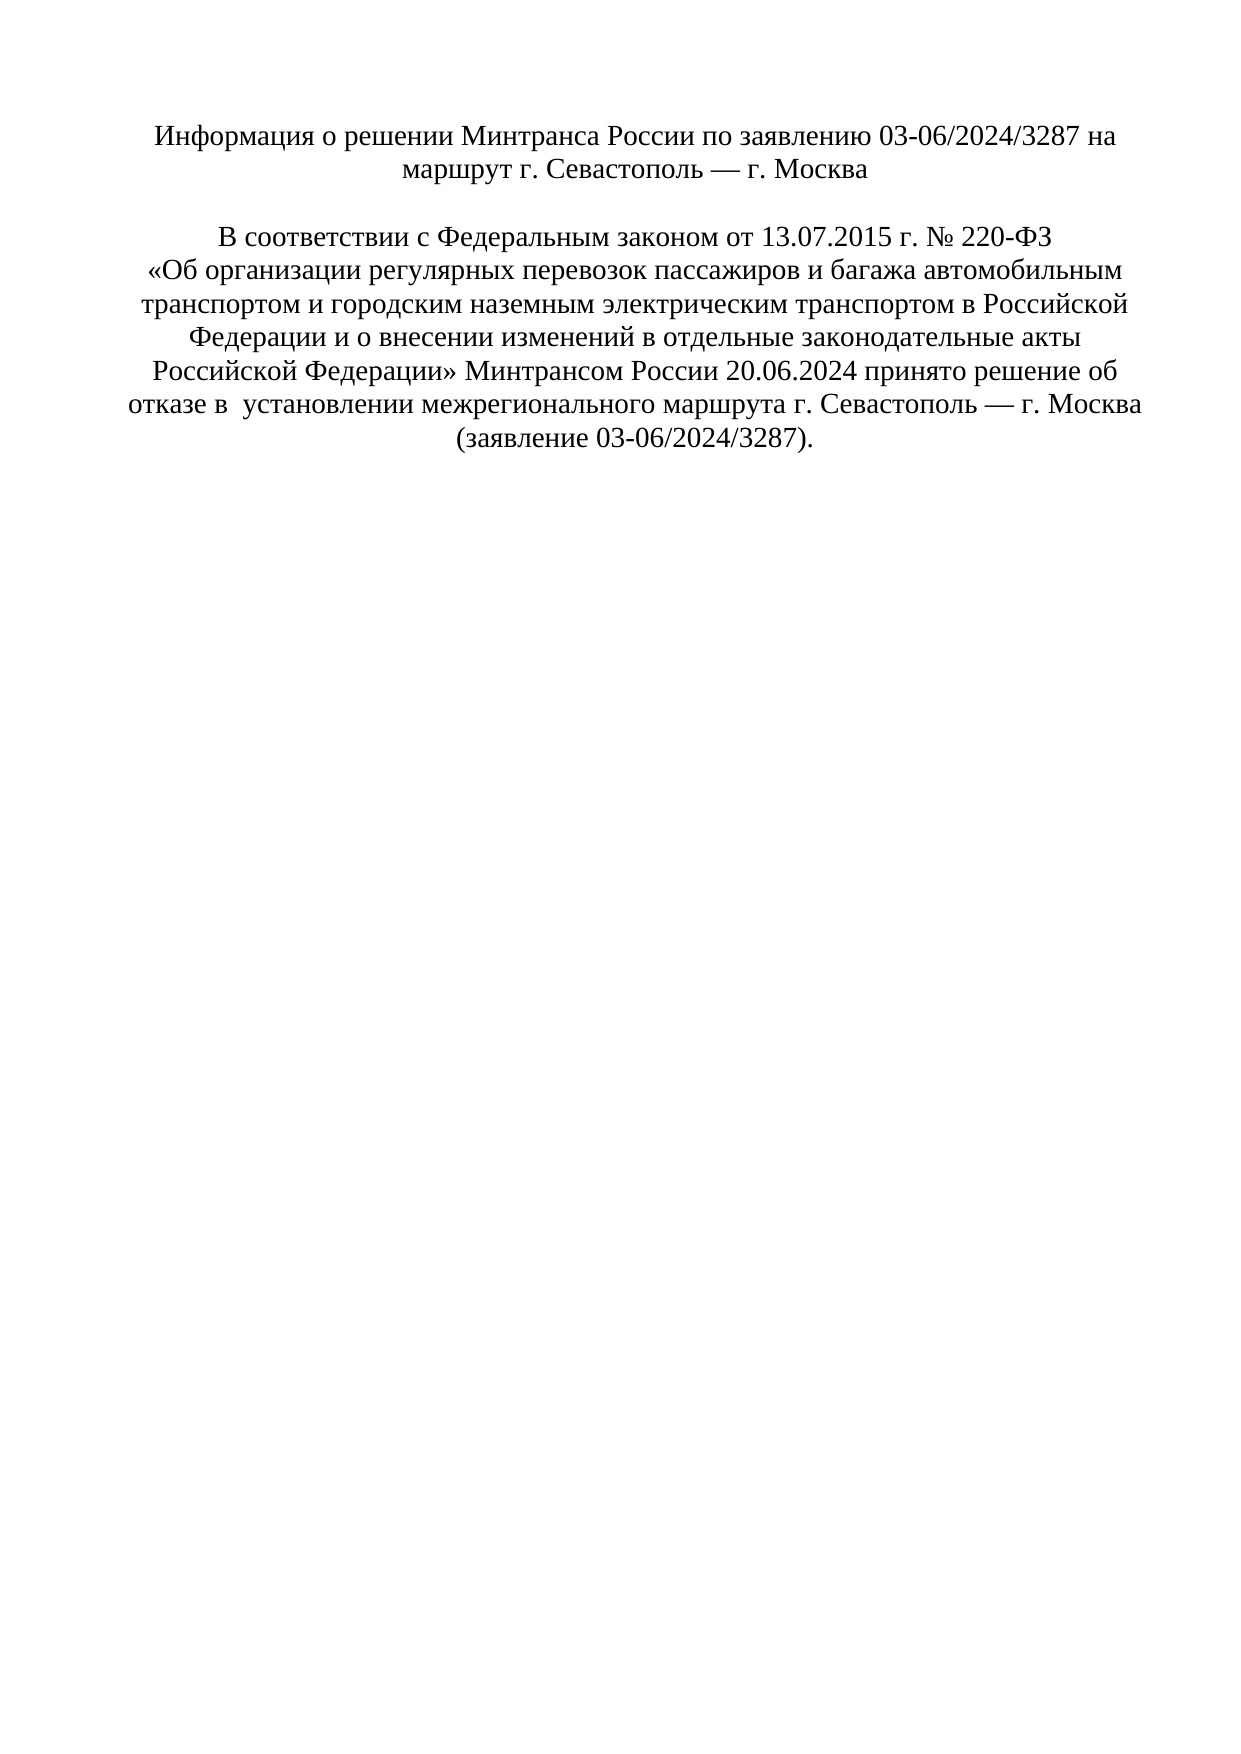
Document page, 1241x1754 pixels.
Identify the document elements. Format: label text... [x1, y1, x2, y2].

text Информация о решении Минтранса России по заявлению 03-06/2024/3287 на маршрут г. Севастополь — г. Москва [118, 118, 1152, 185]
text В соответствии с Федеральным законом от 13.07.2015 г. № 220-ФЗ «Об организации регулярных перевозок пассажиров и багажа автомобильным транспортом и городским наземным электрическим транспортом в Российской Федерации и о внесении изменений в отдельные законодательные акты Российской Федерации» Минтрансом России 20.06.2024 принято решение об отказе в установлении межрегионального маршрута г. Севастополь — г. Москва (заявление 03-06/2024/3287). [118, 219, 1152, 453]
